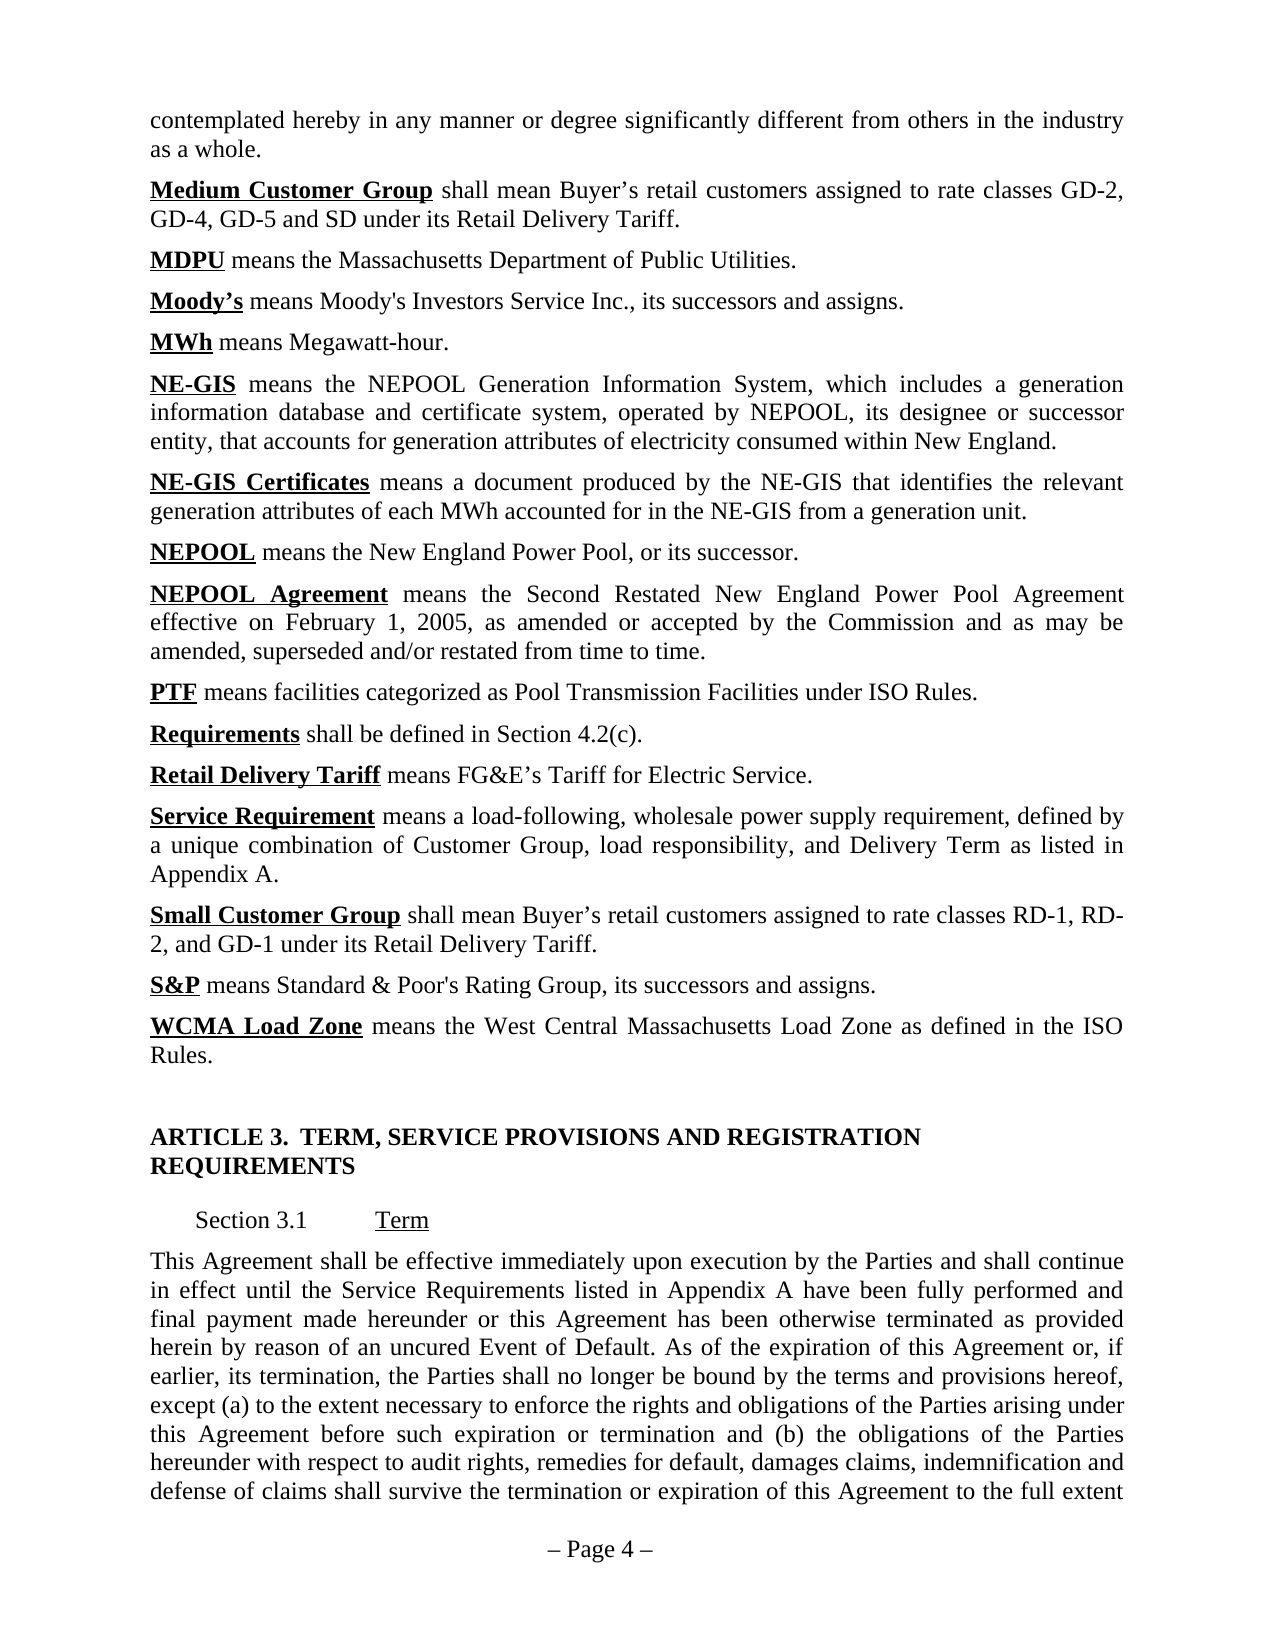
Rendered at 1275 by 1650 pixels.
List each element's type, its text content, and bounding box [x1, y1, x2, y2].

text S&P means Standard & Poor's Rating Group, its successors and assigns. [150, 970, 1125, 999]
text Medium Customer Group shall mean Buyer’s retail customers assigned to rate classes GD-2, GD-4, GD-5 and SD under its Retail Delivery Tariff. [150, 175, 1125, 232]
text Moody’s means Moody's Investors Service Inc., its successors and assigns. [150, 286, 1125, 315]
subtitle Section 3.1 Term [195, 1205, 1125, 1234]
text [150, 1246, 1125, 1505]
text WCMA Load Zone means the West Central Massachusetts Load Zone as defined in the ISO Rules. [150, 1011, 1125, 1069]
text Small Customer Group shall mean Buyer’s retail customers assigned to rate classes RD-1, RD-2, and GD-1 under its Retail Delivery Tariff. [150, 900, 1125, 957]
text NEPOOL Agreement means the Second Restated New England Power Pool Agreement effective on February 1, 2005, as amended or accepted by the Commission and as may be amended, superseded and/or restated from time to time. [150, 579, 1125, 665]
text NE-GIS means the NEPOOL Generation Information System, which includes a generation information database and certificate system, operated by NEPOOL, its designee or successor entity, that accounts for generation attributes of electricity consumed within New England. [150, 369, 1125, 455]
text PTF means facilities categorized as Pool Transmission Facilities under ISO Rules. [150, 677, 1125, 706]
subtitle ARTICLE 3. TERM, SERVICE PROVISIONS AND REGISTRATION REQUIREMENTS [150, 1122, 1125, 1180]
text Service Requirement means a load-following, wholesale power supply requirement, defined by a unique combination of Customer Group, load responsibility, and Delivery Term as listed in Appendix A. [150, 801, 1125, 887]
text Retail Delivery Tariff means FG&E’s Tariff for Electric Service. [150, 760, 1125, 789]
text MDPU means the Massachusetts Department of Public Utilities. [150, 245, 1125, 274]
text NE-GIS Certificates means a document produced by the NE-GIS that identifies the relevant generation attributes of each MWh accounted for in the NE-GIS from a generation unit. [150, 467, 1125, 525]
text Requirements shall be defined in Section 4.2(c). [150, 719, 1125, 747]
text NEPOOL means the New England Power Pool, or its successor. [150, 537, 1125, 566]
text MWh means Megawatt-hour. [150, 327, 1125, 356]
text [150, 105, 1125, 162]
